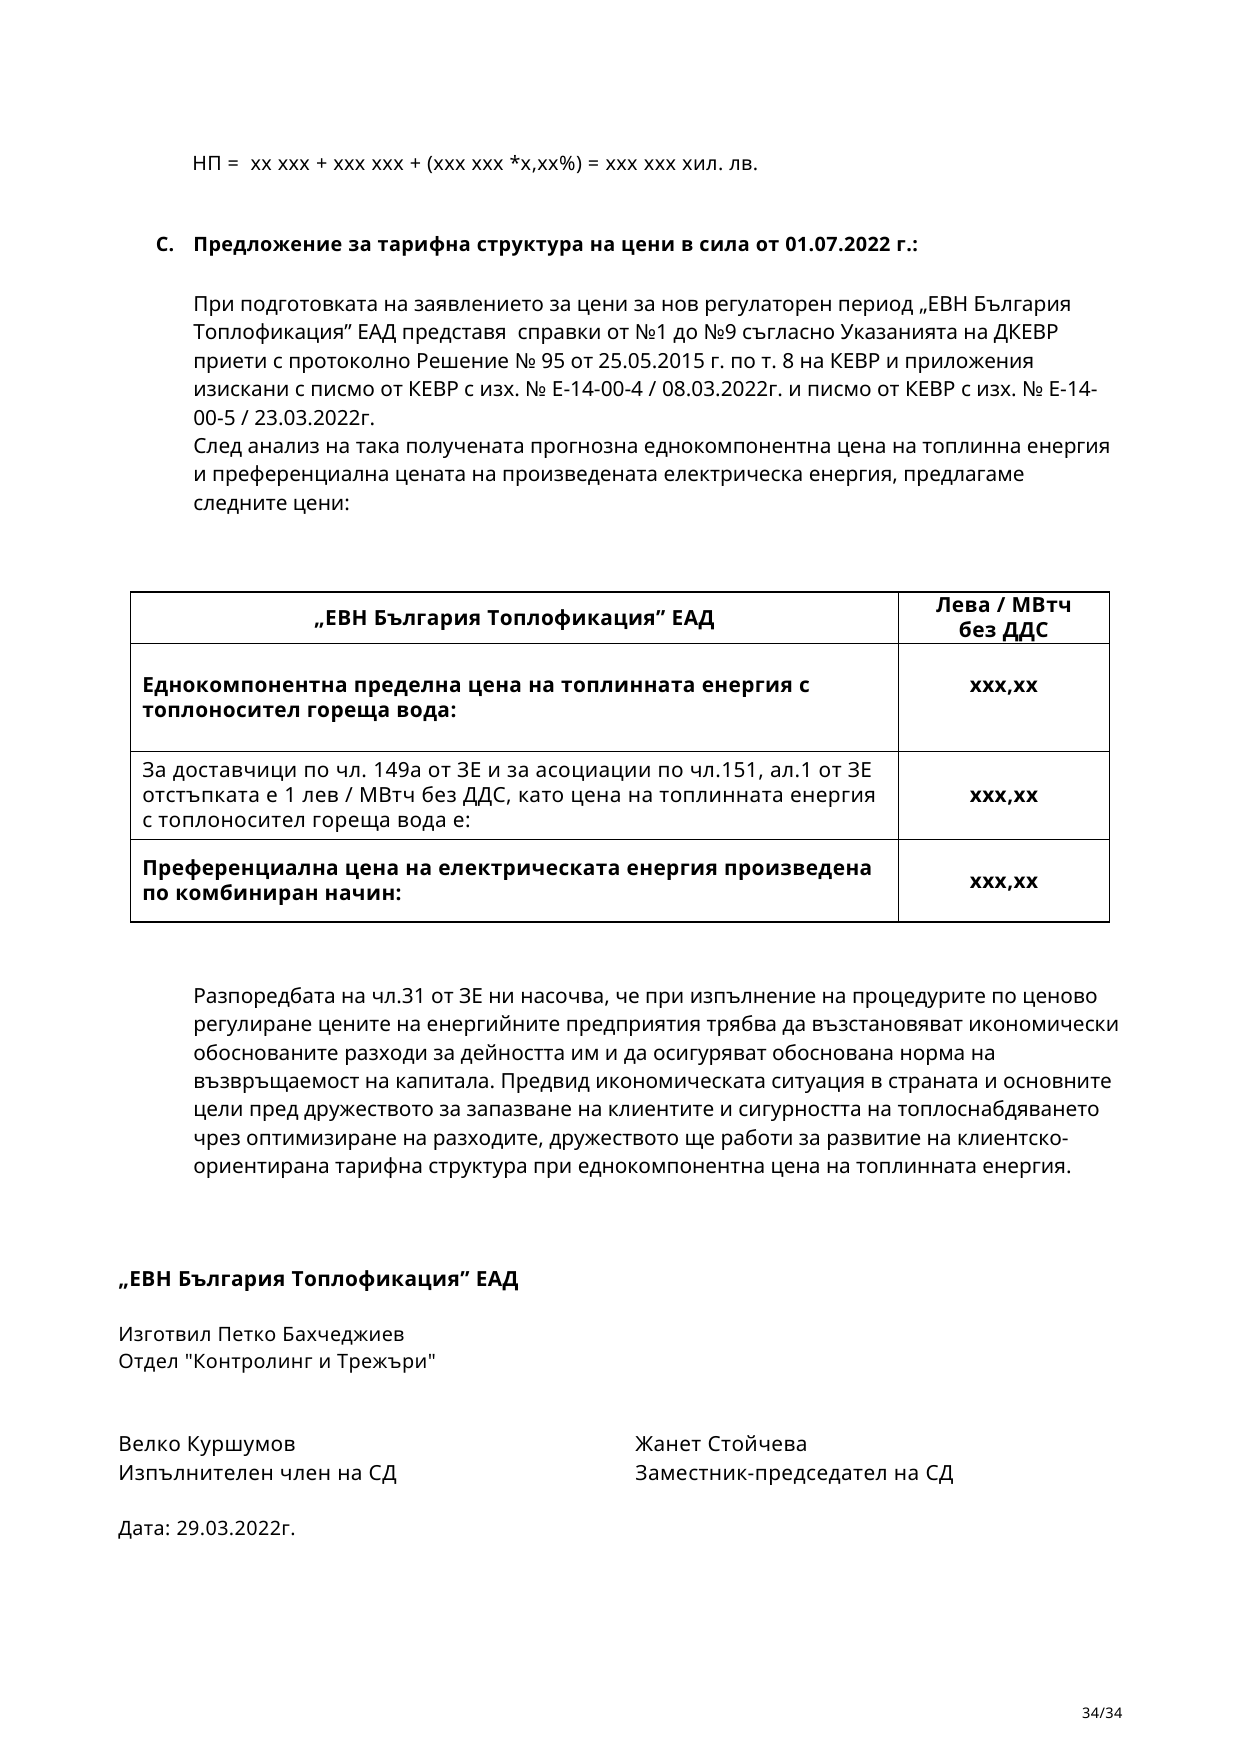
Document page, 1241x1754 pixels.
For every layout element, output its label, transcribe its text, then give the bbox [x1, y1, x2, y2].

text Отдел "Контролинг и Трежъри" [118, 1347, 1122, 1374]
text Изпълнителен член на СД Заместник-председател на СД [118, 1457, 1122, 1486]
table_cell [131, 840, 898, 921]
list След анализ на така получената прогнозна еднокомпонентна цена на топлинна енергия и преференциална цената на произведената електрическа енергия, предлагаме следните цени: [193, 431, 1122, 516]
text Дата: 29.03.2022г. [118, 1513, 1122, 1540]
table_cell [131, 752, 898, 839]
text Изготвил Петко Бахчеджиев [118, 1319, 1122, 1347]
list Разпоредбата на чл.31 от ЗЕ ни насочва, че при изпълнение на процедурите по ценово регулиране цените на енергийните предприятия трябва да възстановяват икономически обоснованите разходи за дейността им и да осигуряват обоснована норма на възвръщаемост на капитала. Предвид икономическата ситуация в страната и основните цели пред дружеството за запазване на клиентите и сигурността на топлоснабдяването чрез оптимизиране на разходите, дружеството ще работи за развитие на клиентско-ориентирана тарифна структура при еднокомпонентна цена на топлинната енергия. [193, 981, 1122, 1180]
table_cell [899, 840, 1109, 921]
text НП = xx xxx + xxx xxx + (xxx xxx *x,xx%) = xxx xxx хил. лв. [192, 147, 1122, 176]
text Велко Куршумов Жанет Стойчева [118, 1428, 1122, 1457]
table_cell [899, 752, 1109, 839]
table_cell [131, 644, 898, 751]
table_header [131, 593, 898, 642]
subtitle Предложение за тарифна структура на цени в сила от 01.07.2022 г.: [156, 231, 1122, 258]
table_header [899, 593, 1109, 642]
list При подготовката на заявлението за цени за нов регулаторен период „ЕВН България Топлофикация” ЕАД представя справки от №1 до №9 съгласно Указанията на ДКЕВР приети с протоколно Решение № 95 от 25.05.2015 г. по т. 8 на КЕВР и приложения изискани с писмо от КЕВР с изх. № Е-14-00-4 / 08.03.2022г. и писмо от КЕВР с изх. № Е-14-00-5 / 23.03.2022г. [193, 289, 1122, 431]
text „ЕВН България Топлофикация” ЕАД [118, 1263, 1122, 1292]
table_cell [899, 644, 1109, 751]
